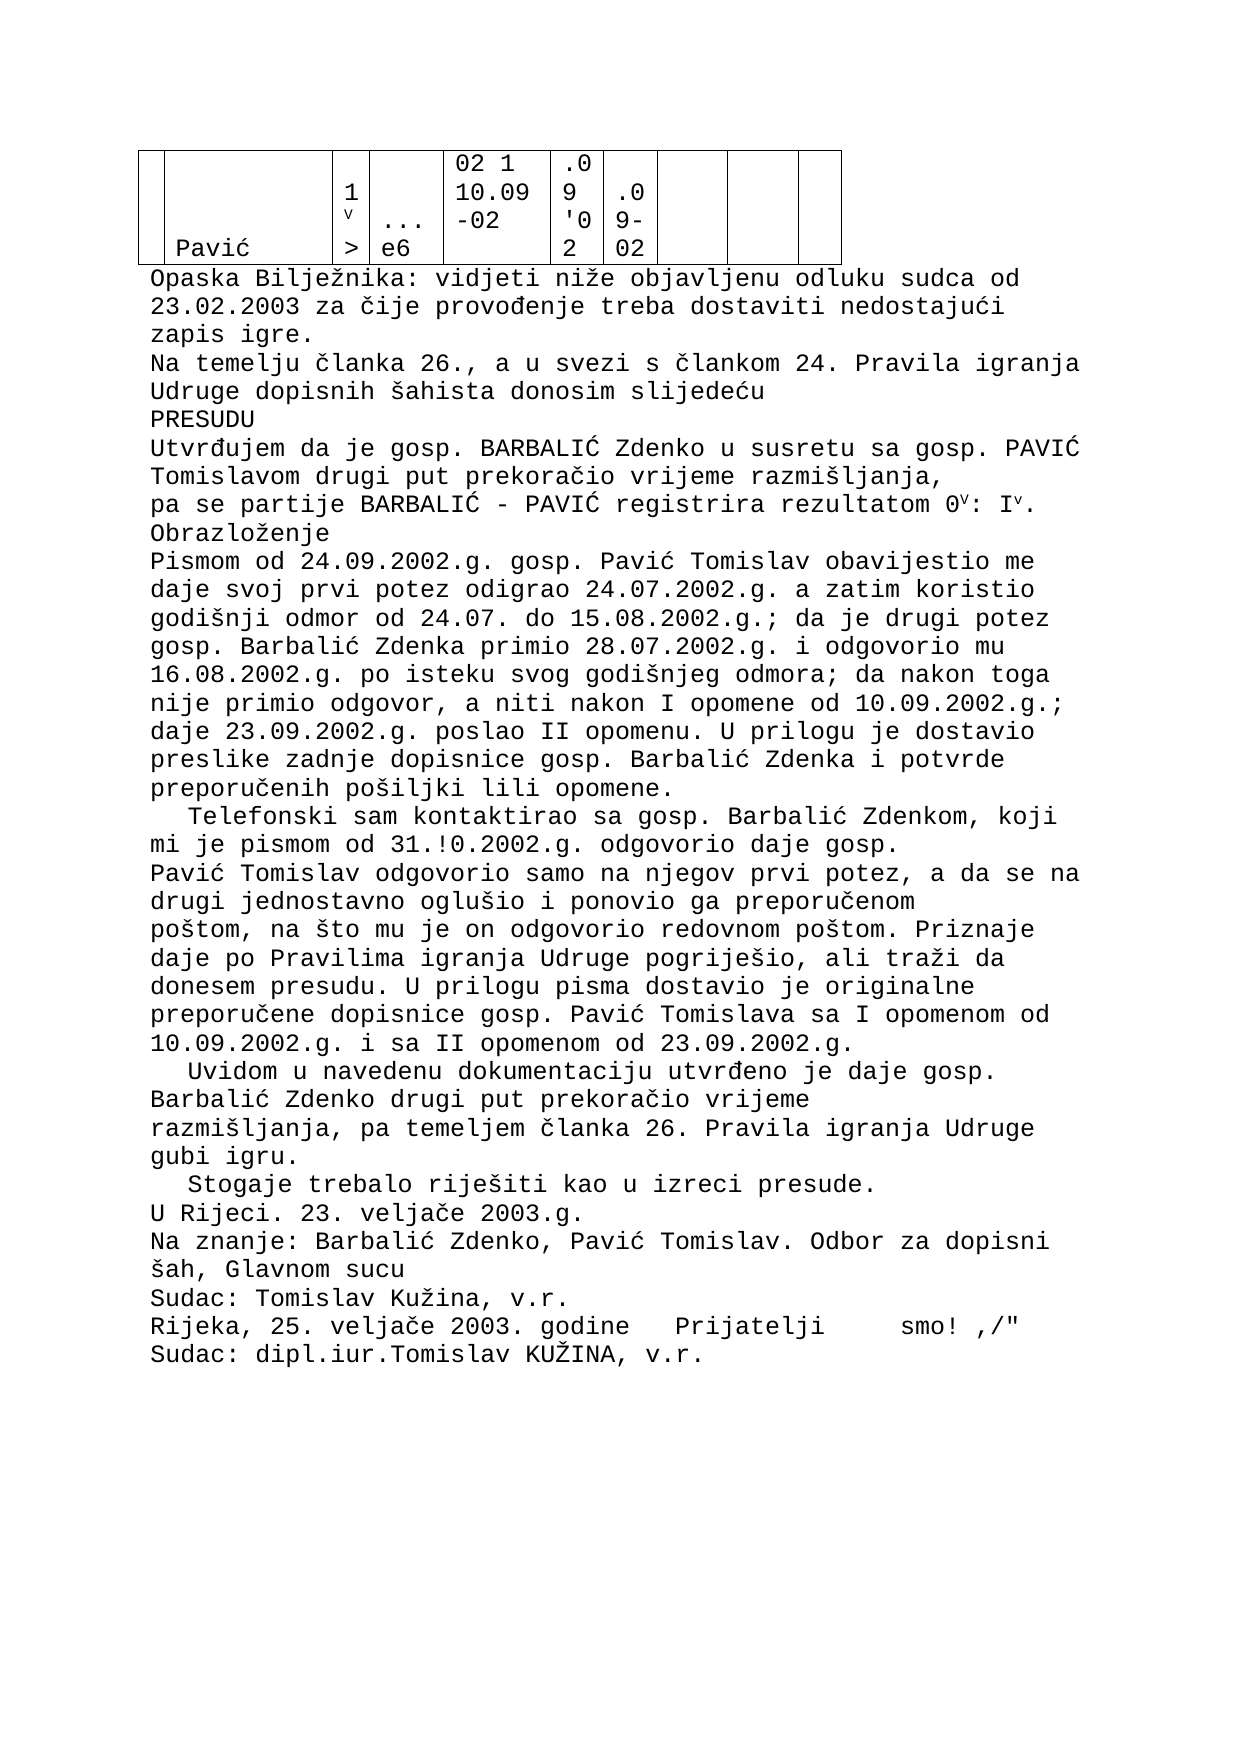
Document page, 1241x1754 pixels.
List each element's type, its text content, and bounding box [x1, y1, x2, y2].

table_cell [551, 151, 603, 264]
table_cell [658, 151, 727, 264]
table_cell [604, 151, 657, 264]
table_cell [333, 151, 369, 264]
text Opaska Bilježnika: vidjeti niže objavljenu odluku sudca od 23.02.2003 za čije provođenje treba dostaviti nedostajući zapis igre. [150, 265, 1090, 350]
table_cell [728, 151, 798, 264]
text Utvrđujem da je gosp. BARBALIĆ Zdenko u susretu sa gosp. PAVIĆ Tomislavom drugi put prekoračio vrijeme razmišljanja, pa se partije BARBALIĆ - PAVIĆ registrira rezultatom 0V: Iv. [150, 435, 1090, 520]
text Sudac: Tomislav Kužina, v.r. [150, 1285, 1090, 1314]
text 10.09.2002.g. i sa II opomenom od 23.09.2002.g. [150, 1030, 1090, 1059]
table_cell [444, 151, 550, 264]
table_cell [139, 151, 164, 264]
text Stogaje trebalo riješiti kao u izreci presude. [150, 1172, 1090, 1200]
text U Rijeci. 23. veljače 2003.g. [150, 1200, 1090, 1229]
text Na temelju članka 26., a u svezi s člankom 24. Pravila igranja Udruge dopisnih šahista donosim slijedeću [150, 350, 1090, 407]
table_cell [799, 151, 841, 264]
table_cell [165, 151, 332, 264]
text PRESUDU [150, 407, 1090, 435]
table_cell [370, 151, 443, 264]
text Pismom od 24.09.2002.g. gosp. Pavić Tomislav obavijestio me daje svoj prvi potez odigrao 24.07.2002.g. a zatim koristio godišnji odmor od 24.07. do 15.08.2002.g.; da je drugi potez gosp. Barbalić Zdenka primio 28.07.2002.g. i odgovorio mu [150, 549, 1090, 662]
text Rijeka, 25. veljače 2003. godine Prijatelji smo! ,/" Sudac: dipl.iur.Tomislav KUŽINA, v.r. [150, 1314, 1090, 1370]
text Uvidom u navedenu dokumentaciju utvrđeno je daje gosp. Barbalić Zdenko drugi put prekoračio vrijeme razmišljanja, pa temeljem članka 26. Pravila igranja Udruge gubi igru. [150, 1059, 1090, 1172]
text Obrazloženje [150, 520, 1090, 549]
text Na znanje: Barbalić Zdenko, Pavić Tomislav. Odbor za dopisni šah, Glavnom sucu [150, 1229, 1090, 1285]
text Telefonski sam kontaktirao sa gosp. Barbalić Zdenkom, koji mi je pismom od 31.!0.2002.g. odgovorio daje gosp. Pavić Tomislav odgovorio samo na njegov prvi potez, a da se na drugi jednostavno oglušio i ponovio ga preporučenom poštom, na što mu je on odgovorio redovnom poštom. Priznaje daje po Pravilima igranja Udruge pogriješio, ali traži da donesem presudu. U prilogu pisma dostavio je originalne preporučene dopisnice gosp. Pavić Tomislava sa I opomenom od [150, 804, 1090, 1030]
text 16.08.2002.g. po isteku svog godišnjeg odmora; da nakon toga nije primio odgovor, a niti nakon I opomene od 10.09.2002.g.; daje 23.09.2002.g. poslao II opomenu. U prilogu je dostavio preslike zadnje dopisnice gosp. Barbalić Zdenka i potvrde preporučenih pošiljki lili opomene. [150, 662, 1090, 804]
